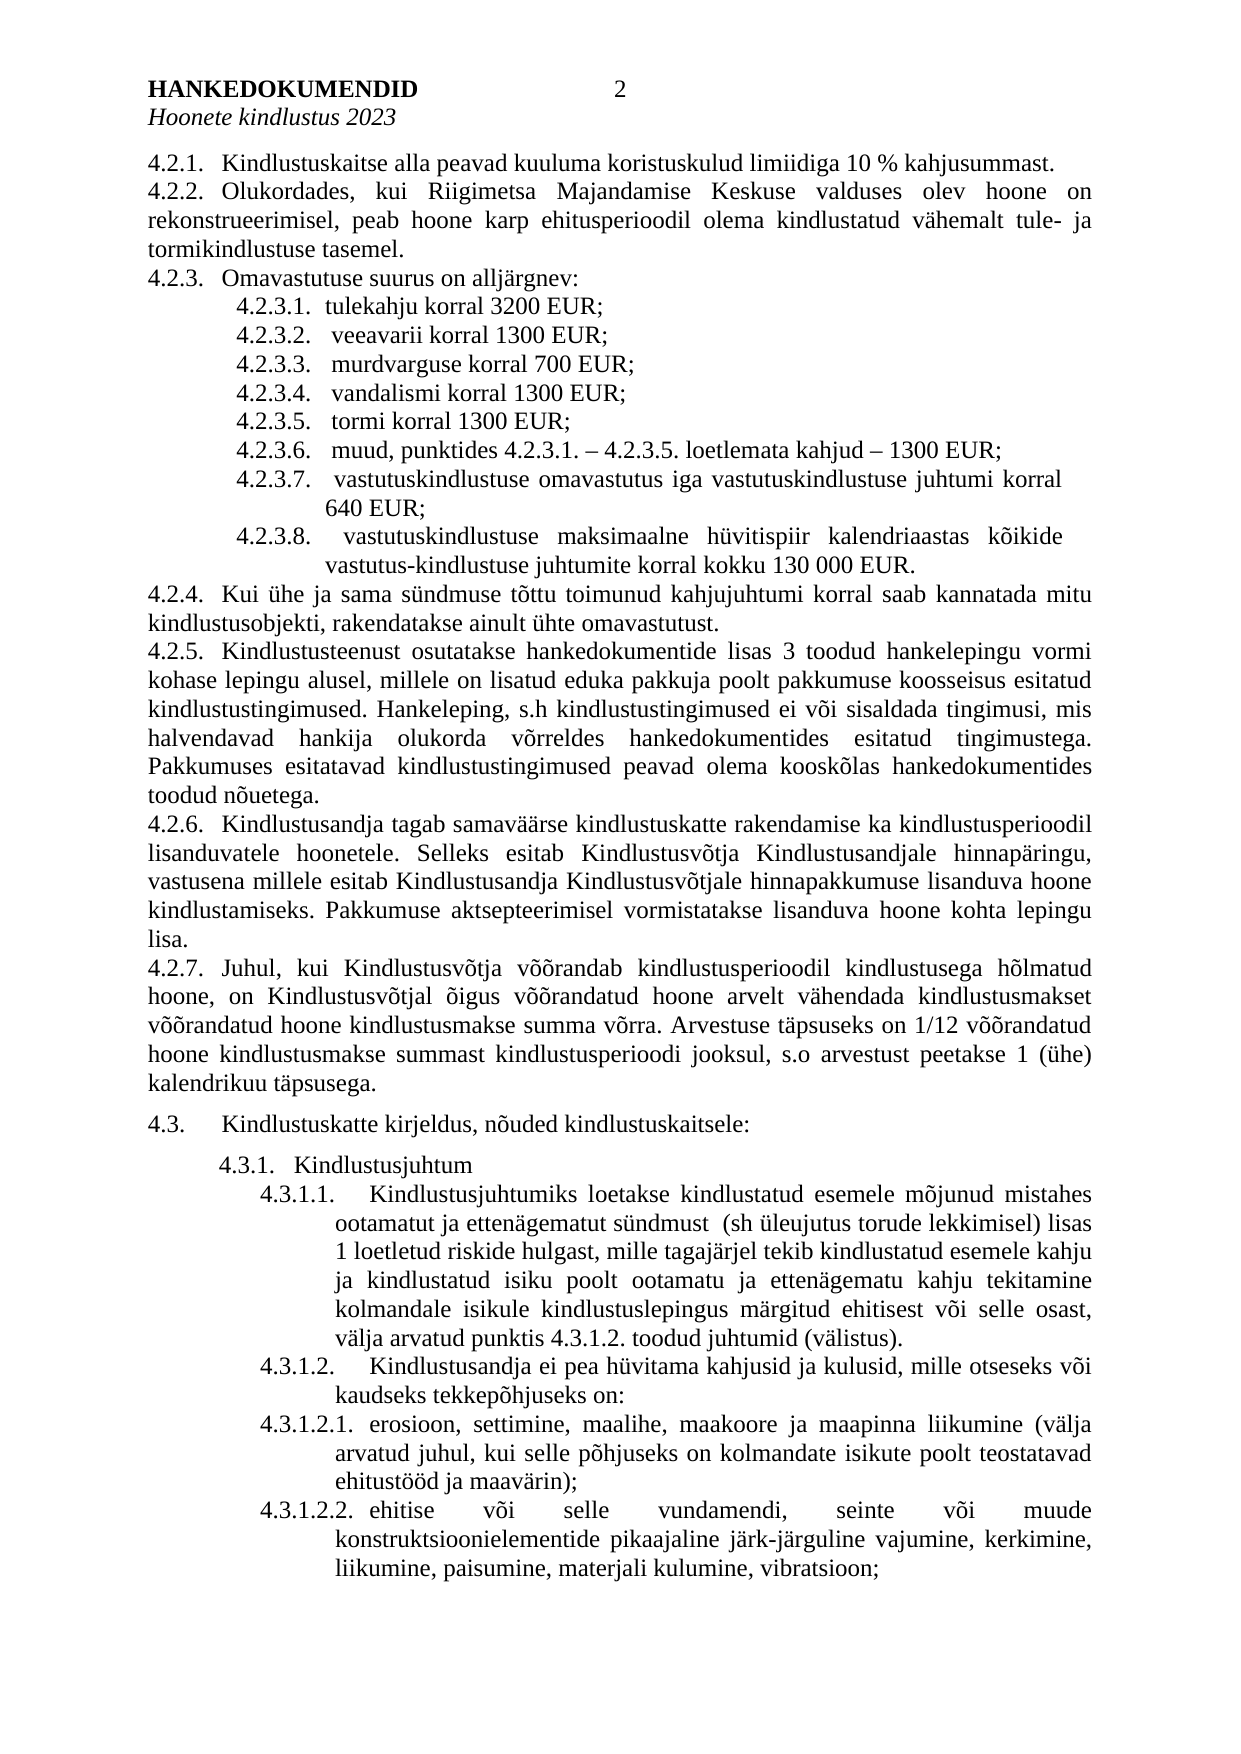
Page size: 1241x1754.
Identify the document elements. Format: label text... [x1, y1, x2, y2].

list Kindlustusjuhtum [218, 1150, 1093, 1179]
list erosioon, settimine, maalihe, maakoore ja maapinna liikumine (välja arvatud juhul, kui selle põhjuseks on kolmandate isikute poolt teostatavad ehitustööd ja maavärin); [260, 1409, 1093, 1495]
list vastutuskindlustuse maksimaalne hüvitispiir kalendriaastas kõikide vastutus-kindlustuse juhtumite korral kokku 130 000 EUR. [236, 521, 1063, 579]
list tulekahju korral 3200 EUR; [236, 291, 1063, 320]
list vandalismi korral 1300 EUR; [236, 378, 1063, 406]
list tormi korral 1300 EUR; [236, 406, 1063, 435]
list Kindlustusjuhtumiks loetakse kindlustatud esemele mõjunud mistahes ootamatut ja ettenägematut sündmust (sh üleujutus torude lekkimisel) lisas 1 loetletud riskide hulgast, mille tagajärjel tekib kindlustatud esemele kahju ja kindlustatud isiku poolt ootamatu ja ettenägematu kahju tekitamine kolmandale isikule kindlustuslepingus märgitud ehitisest või selle osast, välja arvatud punktis 4.3.1.2. toodud juhtumid (välistus). [260, 1179, 1093, 1351]
list Kindlustusandja ei pea hüvitama kahjusid ja kulusid, mille otseseks või kaudseks tekkepõhjuseks on: [260, 1351, 1093, 1409]
list Kindlustusandja tagab samaväärse kindlustuskatte rakendamise ka kindlustusperioodil lisanduvatele hoonetele. Selleks esitab Kindlustusvõtja Kindlustusandjale hinnapäringu, vastusena millele esitab Kindlustusandja Kindlustusvõtjale hinnapakkumuse lisanduva hoone kindlustamiseks. Pakkumuse aktsepteerimisel vormistatakse lisanduva hoone kohta lepingu lisa. [148, 809, 1093, 953]
list veeavarii korral 1300 EUR; [236, 320, 1063, 349]
list Kindlustusteenust osutatakse hankedokumentide lisas 3 toodud hankelepingu vormi kohase lepingu alusel, millele on lisatud eduka pakkuja poolt pakkumuse koosseisus esitatud kindlustustingimused. Hankeleping, s.h kindlustustingimused ei või sisaldada tingimusi, mis halvendavad hankija olukorda võrreldes hankedokumentides esitatud tingimustega. Pakkumuses esitatavad kindlustustingimused peavad olema kooskõlas hankedokumentides toodud nõuetega. [148, 636, 1093, 809]
list Kui ühe ja sama sündmuse tõttu toimunud kahjujuhtumi korral saab kannatada mitu kindlustusobjekti, rakendatakse ainult ühte omavastutust. [148, 579, 1093, 636]
list Omavastutuse suurus on alljärgnev: [148, 263, 1093, 291]
list muud, punktides 4.2.3.1. – 4.2.3.5. loetlemata kahjud – 1300 EUR; [236, 435, 1063, 464]
list Juhul, kui Kindlustusvõtja võõrandab kindlustusperioodil kindlustusega hõlmatud hoone, on Kindlustusvõtjal õigus võõrandatud hoone arvelt vähendada kindlustusmakset võõrandatud hoone kindlustusmakse summa võrra. Arvestuse täpsuseks on 1/12 võõrandatud hoone kindlustusmakse summast kindlustusperioodi jooksul, s.o arvestust peetakse 1 (ühe) kalendrikuu täpsusega. [148, 953, 1093, 1096]
list ehitise või selle vundamendi, seinte või muude konstruktsioonielementide pikaajaline järk-järguline vajumine, kerkimine, liikumine, paisumine, materjali kulumine, vibratsioon; [260, 1495, 1093, 1581]
list murdvarguse korral 700 EUR; [236, 349, 1063, 378]
list Kindlustuskatte kirjeldus, nõuded kindlustuskaitsele: [148, 1109, 1093, 1138]
list Kindlustuskaitse alla peavad kuuluma koristuskulud limiidiga 10 % kahjusummast. [148, 148, 1093, 176]
list vastutuskindlustuse omavastutus iga vastutuskindlustuse juhtumi korral 640 EUR; [236, 464, 1063, 521]
list Olukordades, kui Riigimetsa Majandamise Keskuse valduses olev hoone on rekonstrueerimisel, peab hoone karp ehitusperioodil olema kindlustatud vähemalt tule- ja tormikindlustuse tasemel. [148, 176, 1093, 263]
